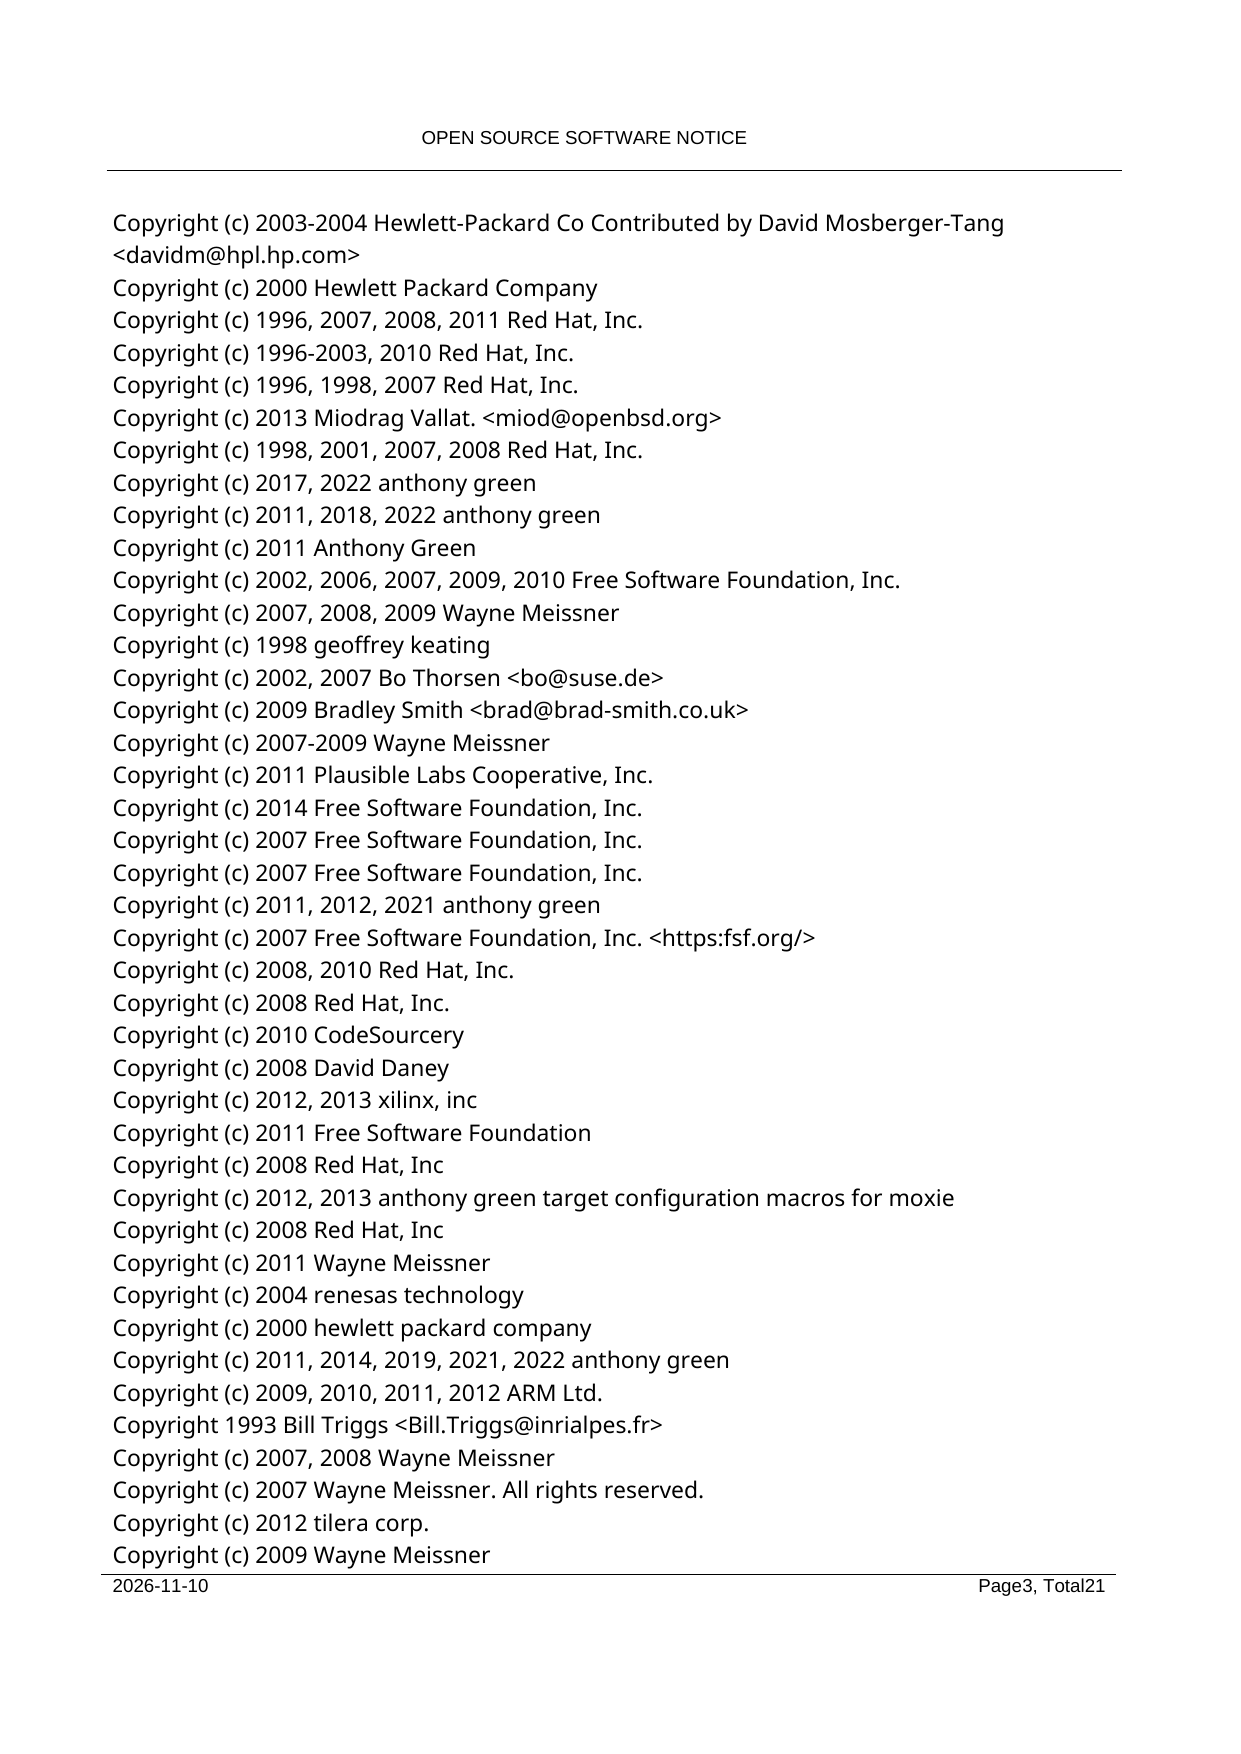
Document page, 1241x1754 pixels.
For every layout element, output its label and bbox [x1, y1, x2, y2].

text [112, 206, 1128, 1571]
